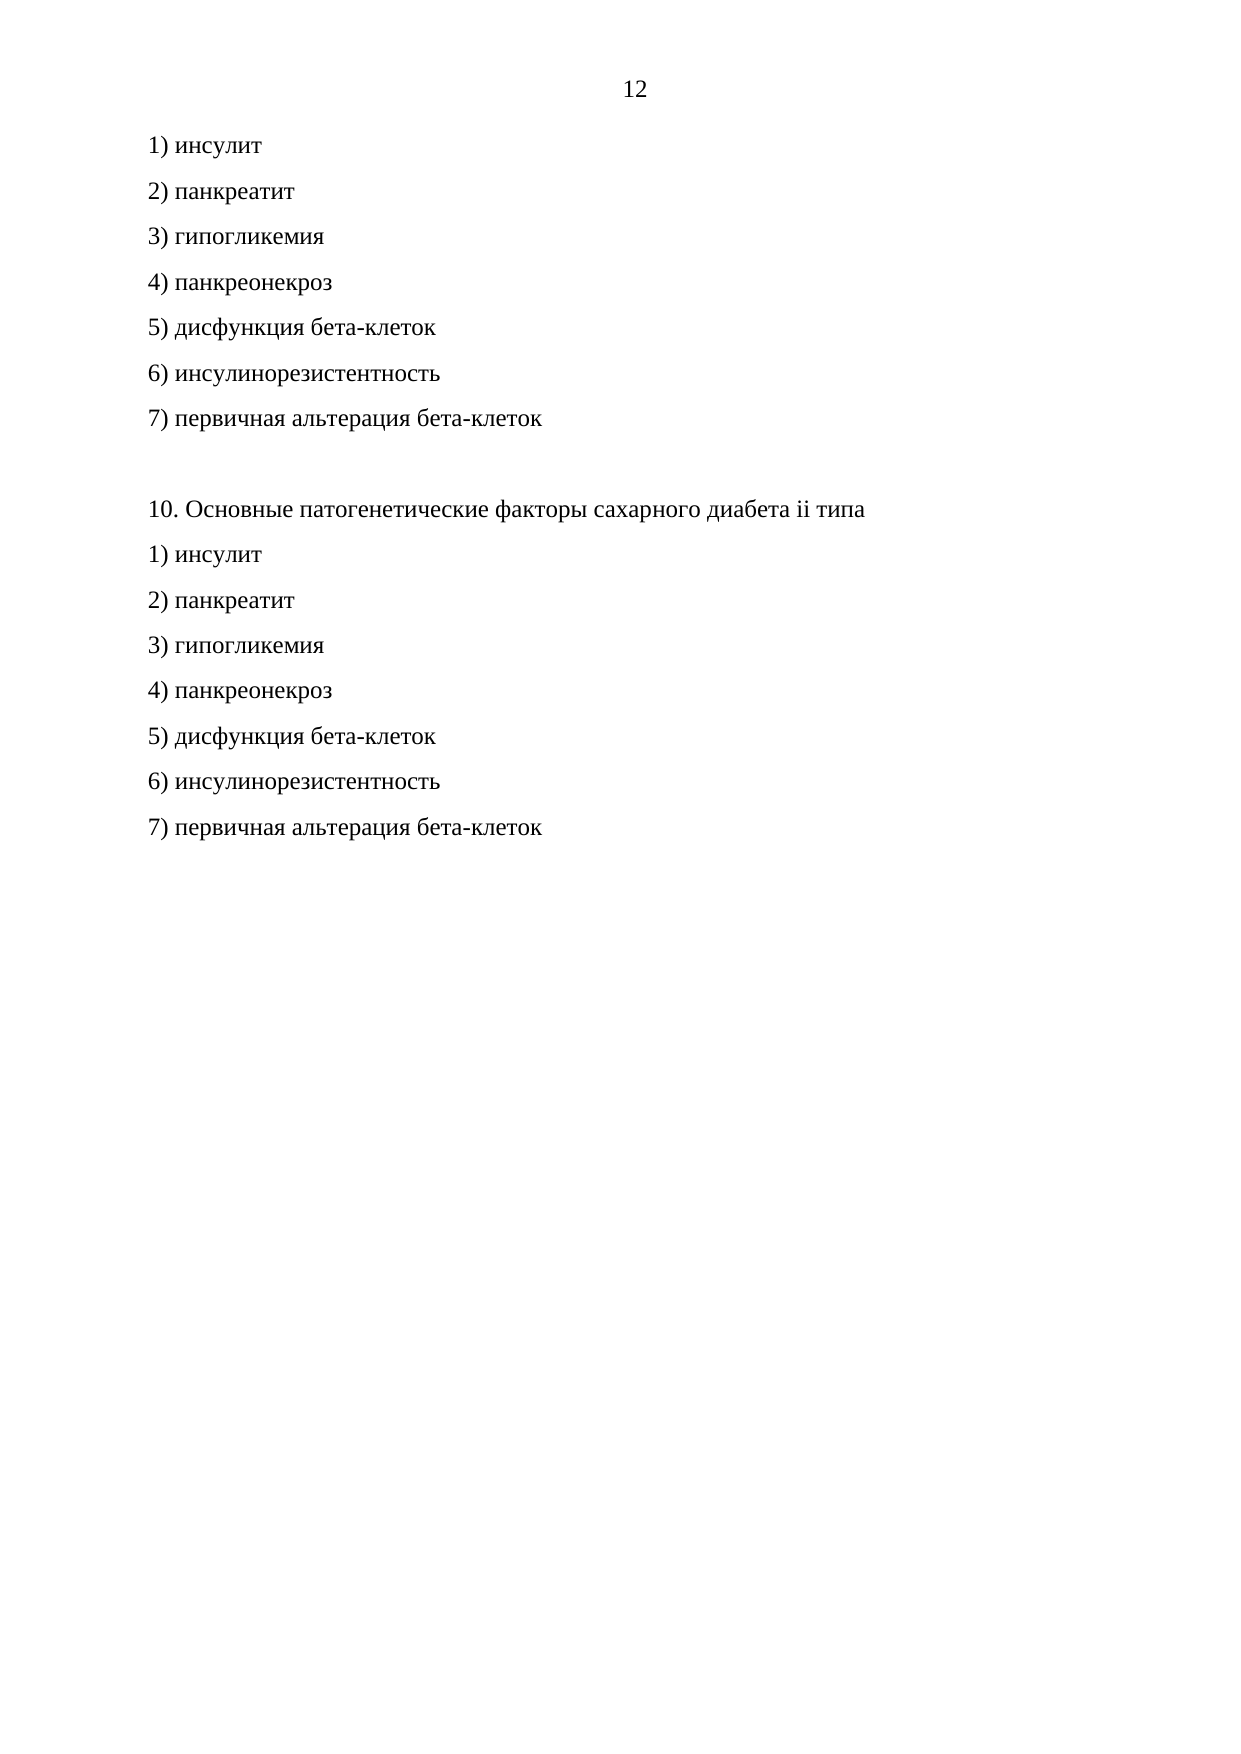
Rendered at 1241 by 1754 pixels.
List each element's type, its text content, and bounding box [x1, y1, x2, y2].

text 6) инсулинорезистентность [148, 358, 1122, 386]
text 2) панкреатит [148, 176, 1122, 205]
text 1) инсулит [148, 539, 1122, 568]
text 1) инсулит [148, 131, 1122, 159]
text 10. Основные патогенетические факторы сахарного диабета ii типа [148, 494, 1122, 523]
text 6) инсулинорезистентность [148, 766, 1122, 795]
text 4) панкреонекроз [148, 676, 1122, 704]
text 5) дисфункция бета-клеток [148, 312, 1122, 341]
text 3) гипогликемия [148, 630, 1122, 659]
text 7) первичная альтерация бета-клеток [148, 812, 1122, 841]
text 2) панкреатит [148, 585, 1122, 613]
text 7) первичная альтерация бета-клеток [148, 403, 1122, 432]
text 5) дисфункция бета-клеток [148, 721, 1122, 750]
text 4) панкреонекроз [148, 267, 1122, 296]
text 3) гипогликемия [148, 221, 1122, 250]
